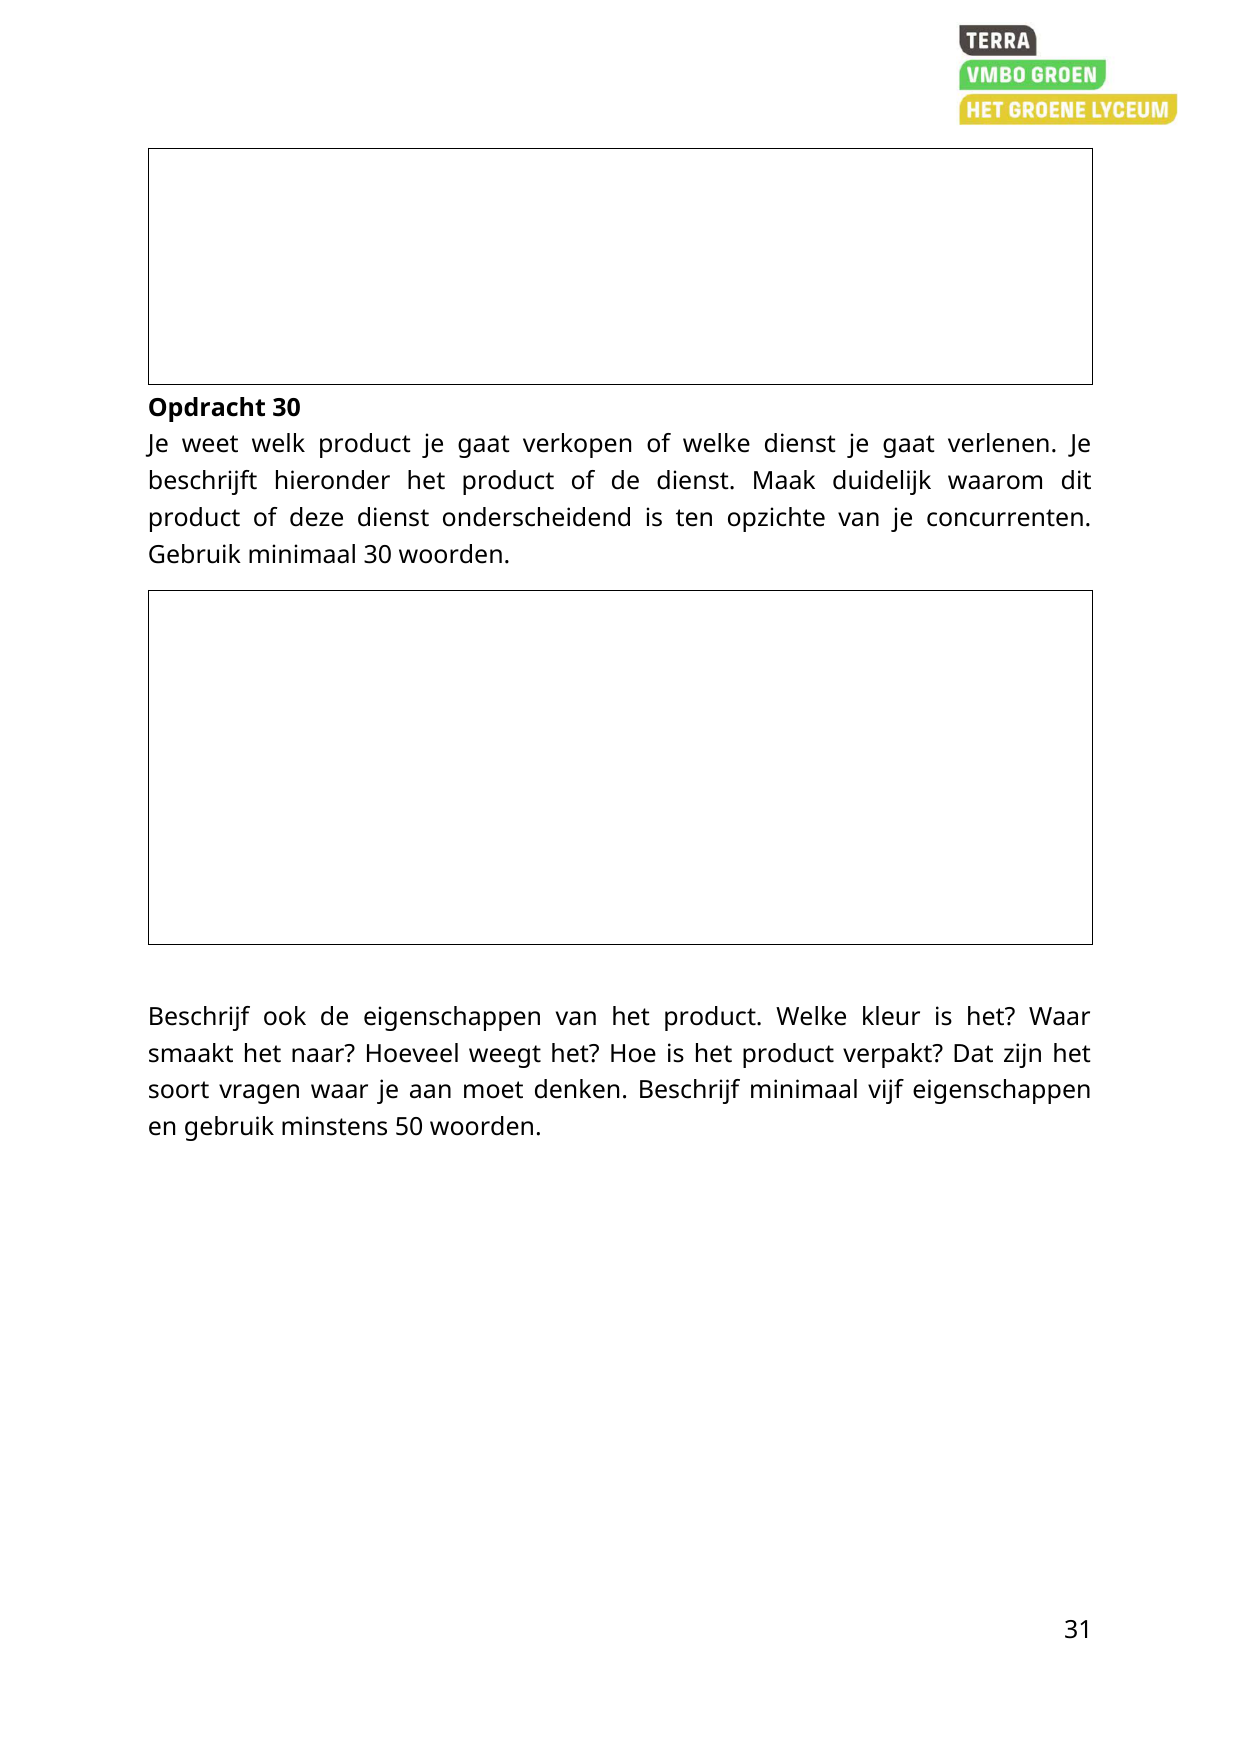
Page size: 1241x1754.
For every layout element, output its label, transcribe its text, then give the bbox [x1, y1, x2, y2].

table_header [149, 591, 1092, 944]
subtitle Opdracht 30 [148, 389, 1092, 423]
text Je weet welk product je gaat verkopen of welke dienst je gaat verlenen. Je beschrijft hieronder het product of de dienst. Maak duidelijk waarom dit product of deze dienst onderscheidend is ten opzichte van je concurrenten. Gebruik minimaal 30 woorden. [148, 426, 1092, 570]
text Beschrijf ook de eigenschappen van het product. Welke kleur is het? Waar smaakt het naar? Hoeveel weegt het? Hoe is het product verpakt? Dat zijn het soort vragen waar je aan moet denken. Beschrijf minimaal vijf eigenschappen en gebruik minstens 50 woorden. [148, 998, 1092, 1143]
table_header [149, 149, 1092, 384]
picture [956, 22, 1178, 126]
